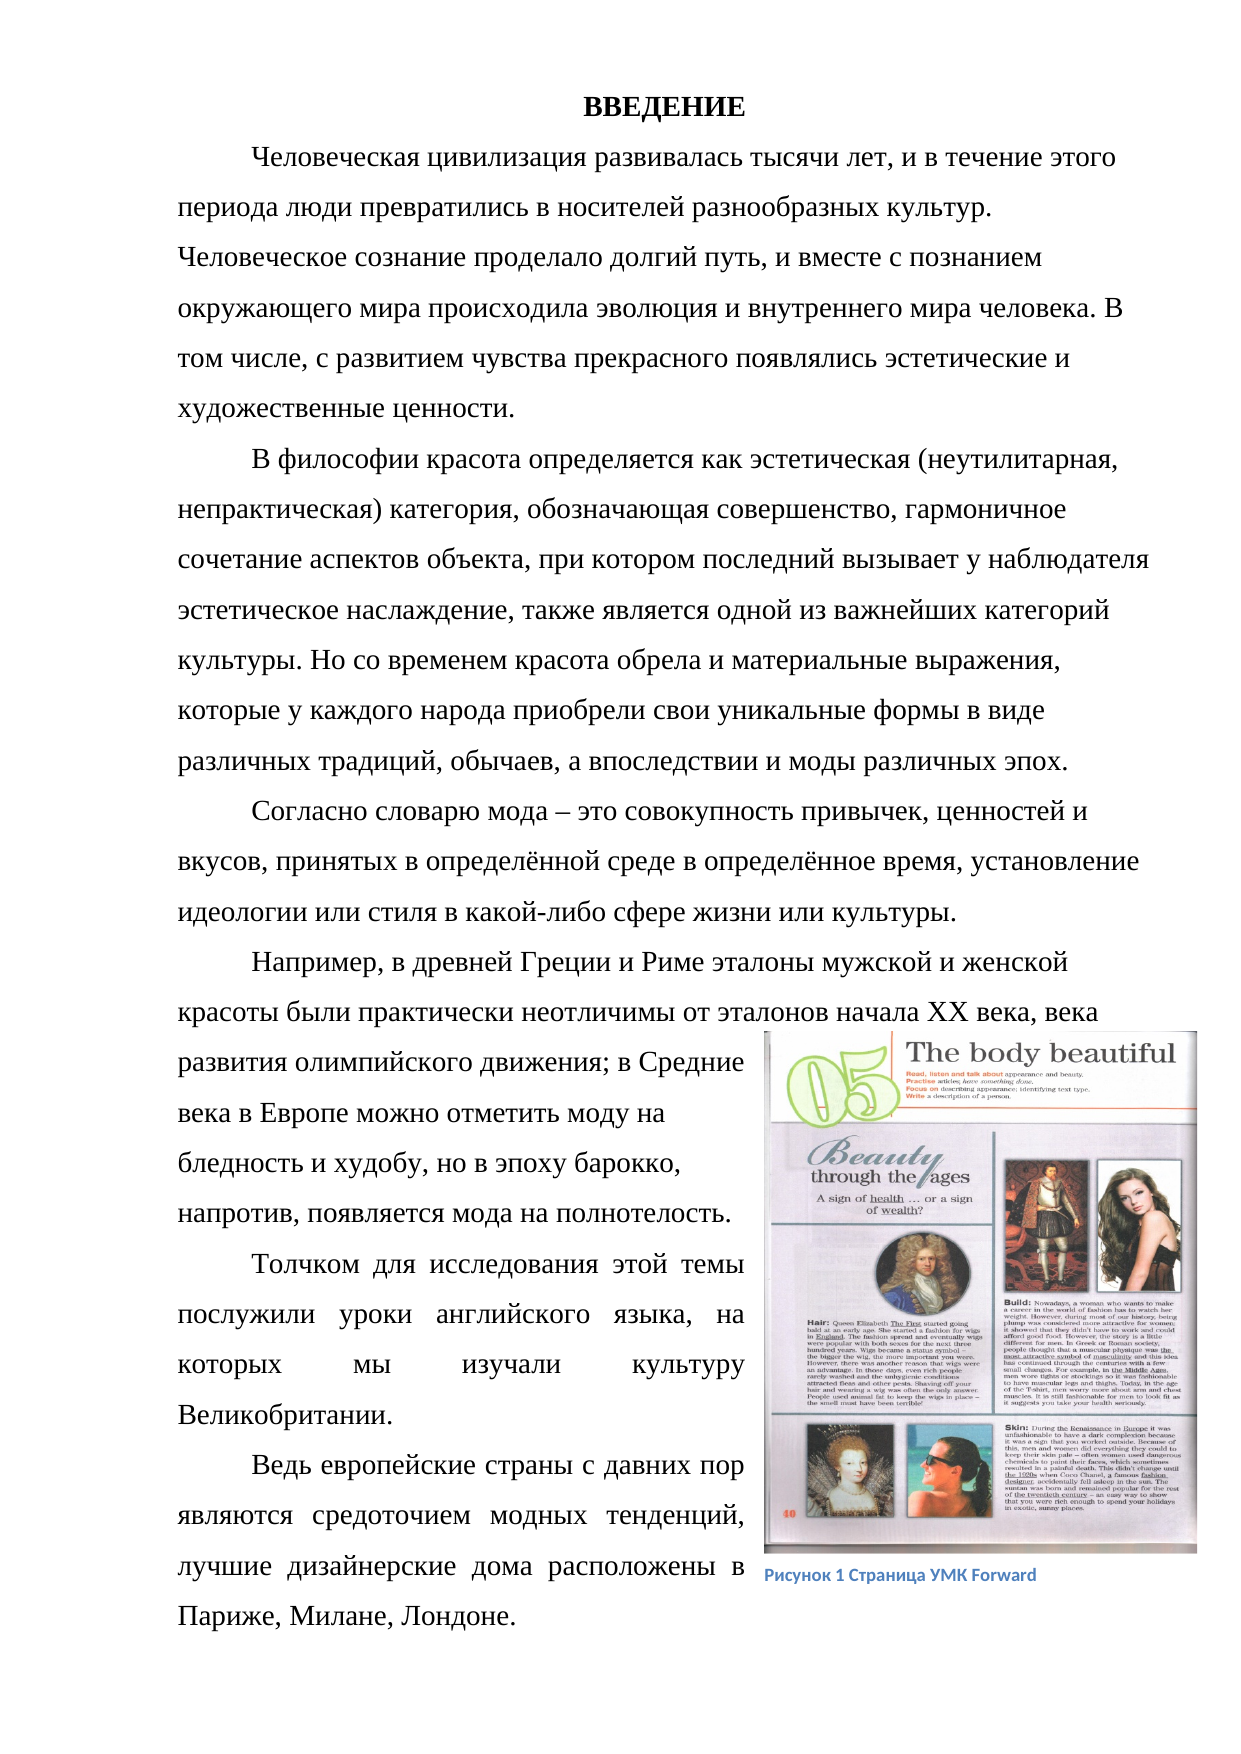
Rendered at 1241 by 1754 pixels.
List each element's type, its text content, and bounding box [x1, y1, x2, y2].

text Согласно словарю мода – это совокупность привычек, ценностей и вкусов, принятых в определённой среде в определённое время, установление идеологии или стиля в какой-либо сфере жизни или культуры. [177, 793, 1152, 927]
picture [764, 1031, 1198, 1554]
text Ведь европейские страны с давних пор являются средоточием модных тенденций, лучшие дизайнерские дома расположены в Париже, Милане, Лондоне. [177, 1447, 1152, 1632]
text Толчком для исследования этой темы послужили уроки английского языка, на которых мы изучали культуру Великобритании. [177, 1246, 1152, 1430]
text В философии красота определяется как эстетическая (неутилитарная, непрактическая) категория, обозначающая совершенство, гармоничное сочетание аспектов объекта, при котором последний вызывает у наблюдателя эстетическое наслаждение, также является одной из важнейших категорий культуры. Но со временем красота обрела и материальные выражения, которые у каждого народа приобрели свои уникальные формы в виде различных традиций, обычаев, а впоследствии и моды различных эпох. [177, 441, 1152, 776]
text Например, в древней Греции и Риме эталоны мужской и женской красоты были практически неотличимы от эталонов начала XX века, века развития олимпийского движения; в Средние века в Европе можно отметить моду на бледность и худобу, но в эпоху барокко, напротив, появляется мода на полнотелость. [177, 944, 1152, 1229]
text Человеческая цивилизация развивалась тысячи лет, и в течение этого периода люди превратились в носителей разнообразных культур. Человеческое сознание проделало долгий путь, и вместе с познанием окружающего мира происходила эволюция и внутреннего мира человека. В том числе, с развитием чувства прекрасного появлялись эстетические и художественные ценности. [177, 139, 1152, 424]
subtitle ВВЕДЕНИЕ [177, 89, 1152, 122]
